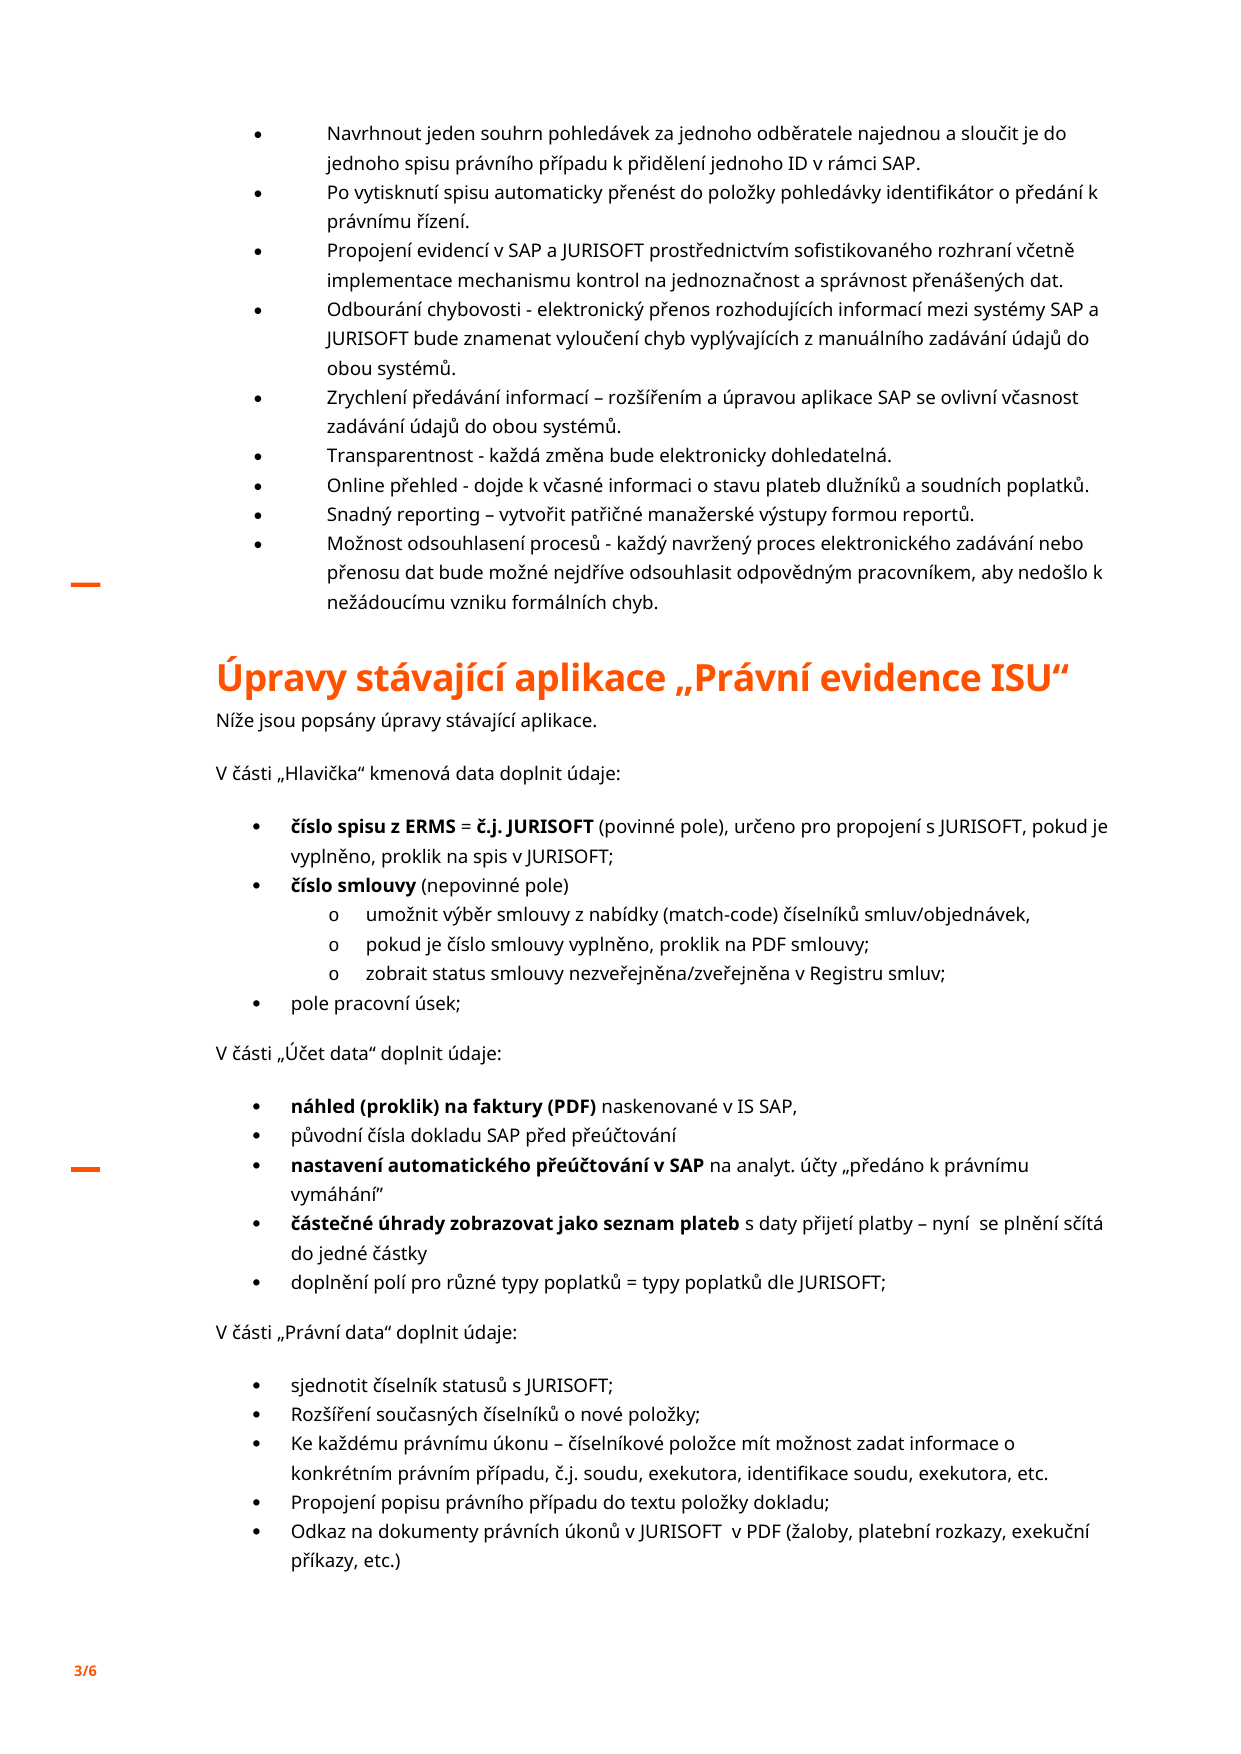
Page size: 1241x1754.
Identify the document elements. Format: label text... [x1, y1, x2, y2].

list Možnost odsouhlasení procesů - každý navržený proces elektronického zadávání nebo přenosu dat bude možné nejdříve odsouhlasit odpovědným pracovníkem, aby nedošlo k nežádoucímu vzniku formálních chyb. [253, 530, 1122, 614]
list náhled (proklik) na faktury (PDF) naskenované v IS SAP, [253, 1093, 1122, 1119]
list Propojení popisu právního případu do textu položky dokladu; [253, 1489, 1122, 1515]
list Navrhnout jeden souhrn pohledávek za jednoho odběratele najednou a sloučit je do jednoho spisu právního případu k přidělení jednoho ID v rámci SAP. [253, 121, 1122, 175]
list Ke každému právnímu úkonu – číselníkové položce mít možnost zadat informace o konkrétním právním případu, č.j. soudu, exekutora, identifikace soudu, exekutora, etc. [253, 1431, 1122, 1486]
text Níže jsou popsány úpravy stávající aplikace. [216, 708, 1122, 733]
list Propojení evidencí v SAP a JURISOFT prostřednictvím sofistikovaného rozhraní včetně implementace mechanismu kontrol na jednoznačnost a správnost přenášených dat. [253, 238, 1122, 292]
list Rozšíření současných číselníků o nové položky; [253, 1401, 1122, 1427]
list částečné úhrady zobrazovat jako seznam plateb s daty přijetí platby – nyní se plnění sčítá do jedné částky [253, 1211, 1122, 1265]
list Odbourání chybovosti - elektronický přenos rozhodujících informací mezi systémy SAP a JURISOFT bude znamenat vyloučení chyb vyplývajících z manuálního zadávání údajů do obou systémů. [253, 296, 1122, 380]
list umožnit výběr smlouvy z nabídky (match-code) číselníků smluv/objednávek, [328, 902, 1122, 927]
list sjednotit číselník statusů s JURISOFT; [253, 1372, 1122, 1398]
list číslo smlouvy (nepovinné pole) [253, 872, 1122, 898]
subtitle Úpravy stávající aplikace „Právní evidence ISU“ [216, 652, 1122, 703]
list Zrychlení předávání informací – rozšířením a úpravou aplikace SAP se ovlivní včasnost zadávání údajů do obou systémů. [253, 384, 1122, 439]
list Transparentnost - každá změna bude elektronicky dohledatelná. [253, 443, 1122, 468]
text V části „Účet data“ doplnit údaje: [216, 1040, 1122, 1066]
list Odkaz na dokumenty právních úkonů v JURISOFT v PDF (žaloby, platební rozkazy, exekuční příkazy, etc.) [253, 1518, 1122, 1573]
list pokud je číslo smlouvy vyplněno, proklik na PDF smlouvy; [328, 931, 1122, 957]
text V části „Právní data“ doplnit údaje: [216, 1319, 1122, 1345]
text V části „Hlavička“ kmenová data doplnit údaje: [216, 761, 1122, 786]
list původní čísla dokladu SAP před přeúčtování [253, 1123, 1122, 1148]
list pole pracovní úsek; [253, 990, 1122, 1016]
list doplnění polí pro různé typy poplatků = typy poplatků dle JURISOFT; [253, 1269, 1122, 1294]
list Po vytisknutí spisu automaticky přenést do položky pohledávky identifikátor o předání k právnímu řízení. [253, 179, 1122, 234]
list číslo spisu z ERMS = č.j. JURISOFT (povinné pole), určeno pro propojení s JURISOFT, pokud je vyplněno, proklik na spis v JURISOFT; [253, 814, 1122, 868]
list Snadný reporting – vytvořit patřičné manažerské výstupy formou reportů. [253, 501, 1122, 527]
list Online přehled - dojde k včasné informaci o stavu plateb dlužníků a soudních poplatků. [253, 472, 1122, 497]
list nastavení automatického přeúčtování v SAP na analyt. účty „předáno k právnímu vymáhání” [253, 1152, 1122, 1207]
list zobrait status smlouvy nezveřejněna/zveřejněna v Registru smluv; [328, 961, 1122, 986]
